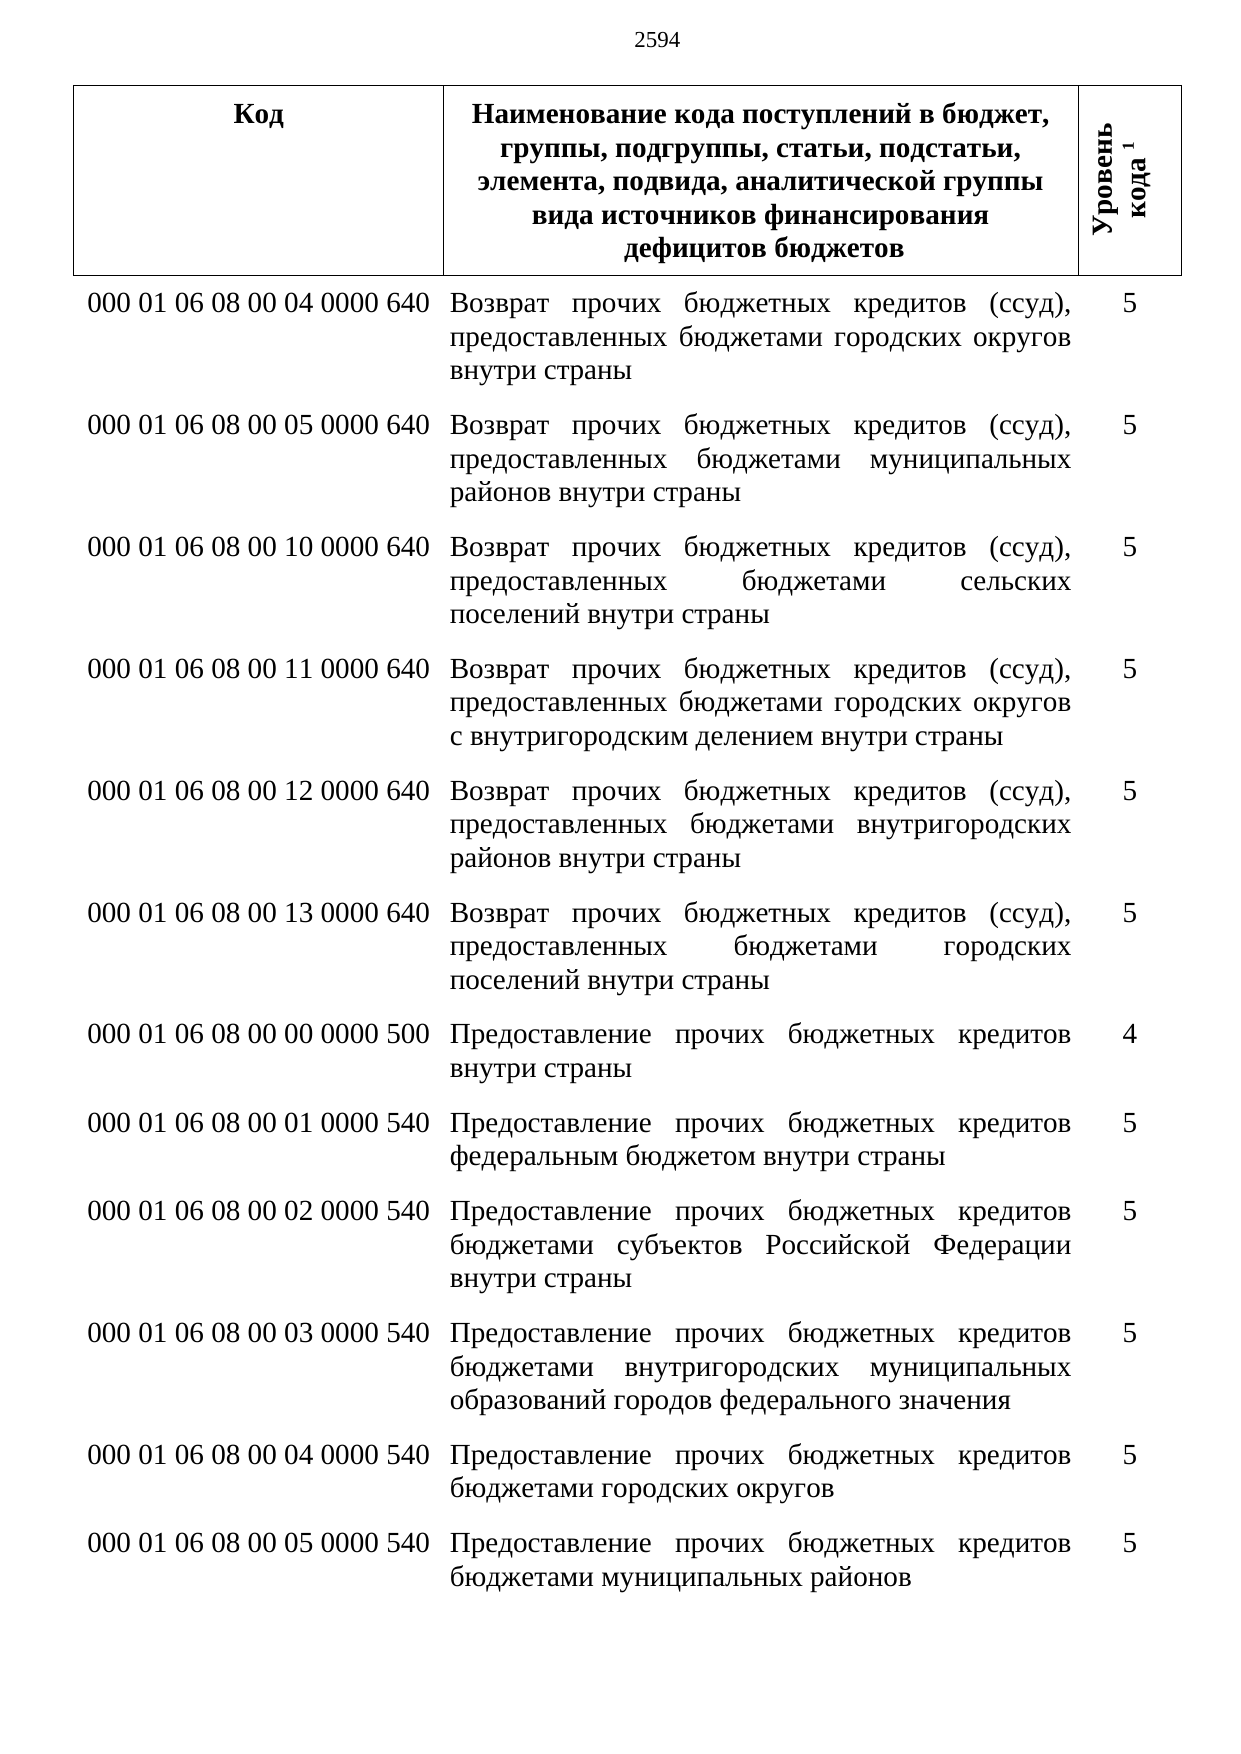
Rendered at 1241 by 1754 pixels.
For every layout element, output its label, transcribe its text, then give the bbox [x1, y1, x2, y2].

table_cell 5 [1078, 519, 1181, 640]
table_cell Предоставление прочих бюджетных кредитов федеральным бюджетом внутри страны [443, 1094, 1078, 1183]
table_cell 000 01 06 08 00 12 0000 640 [74, 762, 443, 884]
table_cell 000 01 06 08 00 01 0000 540 [74, 1094, 443, 1183]
table_cell 000 01 06 08 00 04 0000 540 [74, 1426, 443, 1515]
table_cell 000 01 06 08 00 00 0000 500 [74, 1006, 443, 1094]
table_cell 5 [1078, 1183, 1181, 1304]
table_cell 5 [1078, 1305, 1181, 1426]
table_cell 5 [1078, 762, 1181, 884]
table_cell Предоставление прочих бюджетных кредитов бюджетами внутригородских муниципальных образований городов федерального значения [443, 1305, 1078, 1426]
table_cell 000 01 06 08 00 02 0000 540 [74, 1183, 443, 1304]
table_cell 5 [1078, 1426, 1181, 1515]
table_cell Возврат прочих бюджетных кредитов (ссуд), предоставленных бюджетами городских округов с внутригородским делением внутри страны [443, 640, 1078, 762]
table_cell Предоставление прочих бюджетных кредитов бюджетами субъектов Российской Федерации внутри страны [443, 1183, 1078, 1304]
table_cell 000 01 06 08 00 11 0000 640 [74, 640, 443, 762]
table_cell 000 01 06 08 00 05 0000 540 [74, 1515, 443, 1603]
table_cell 000 01 06 08 00 05 0000 640 [74, 397, 443, 518]
table_cell 5 [1078, 884, 1181, 1006]
table_cell Возврат прочих бюджетных кредитов (ссуд), предоставленных бюджетами муниципальных районов внутри страны [443, 397, 1078, 518]
table_header Уровень кода 1 [1079, 86, 1181, 275]
table_cell 000 01 06 08 00 10 0000 640 [74, 519, 443, 640]
table_cell 5 [1078, 397, 1181, 518]
table_header Код [74, 86, 443, 275]
table_cell Предоставление прочих бюджетных кредитов бюджетами городских округов [443, 1426, 1078, 1515]
table_cell 5 [1078, 1094, 1181, 1183]
table_cell 5 [1078, 1515, 1181, 1603]
table_cell Возврат прочих бюджетных кредитов (ссуд), предоставленных бюджетами внутригородских районов внутри страны [443, 762, 1078, 884]
table_cell 000 01 06 08 00 04 0000 640 [74, 276, 443, 397]
table_cell 5 [1078, 640, 1181, 762]
table_cell Предоставление прочих бюджетных кредитов бюджетами муниципальных районов [443, 1515, 1078, 1603]
table_cell Возврат прочих бюджетных кредитов (ссуд), предоставленных бюджетами городских поселений внутри страны [443, 884, 1078, 1006]
table_cell 4 [1078, 1006, 1181, 1094]
table_cell 000 01 06 08 00 13 0000 640 [74, 884, 443, 1006]
table_header Наименование кода поступлений в бюджет, группы, подгруппы, статьи, подстатьи, элемента, подвида, аналитической группы вида источников финансирования дефицитов бюджетов [444, 86, 1078, 275]
table_cell Возврат прочих бюджетных кредитов (ссуд), предоставленных бюджетами городских округов внутри страны [443, 276, 1078, 397]
table_cell 000 01 06 08 00 03 0000 540 [74, 1305, 443, 1426]
table_cell Возврат прочих бюджетных кредитов (ссуд), предоставленных бюджетами сельских поселений внутри страны [443, 519, 1078, 640]
table_cell 5 [1078, 276, 1181, 397]
table_cell Предоставление прочих бюджетных кредитов внутри страны [443, 1006, 1078, 1094]
